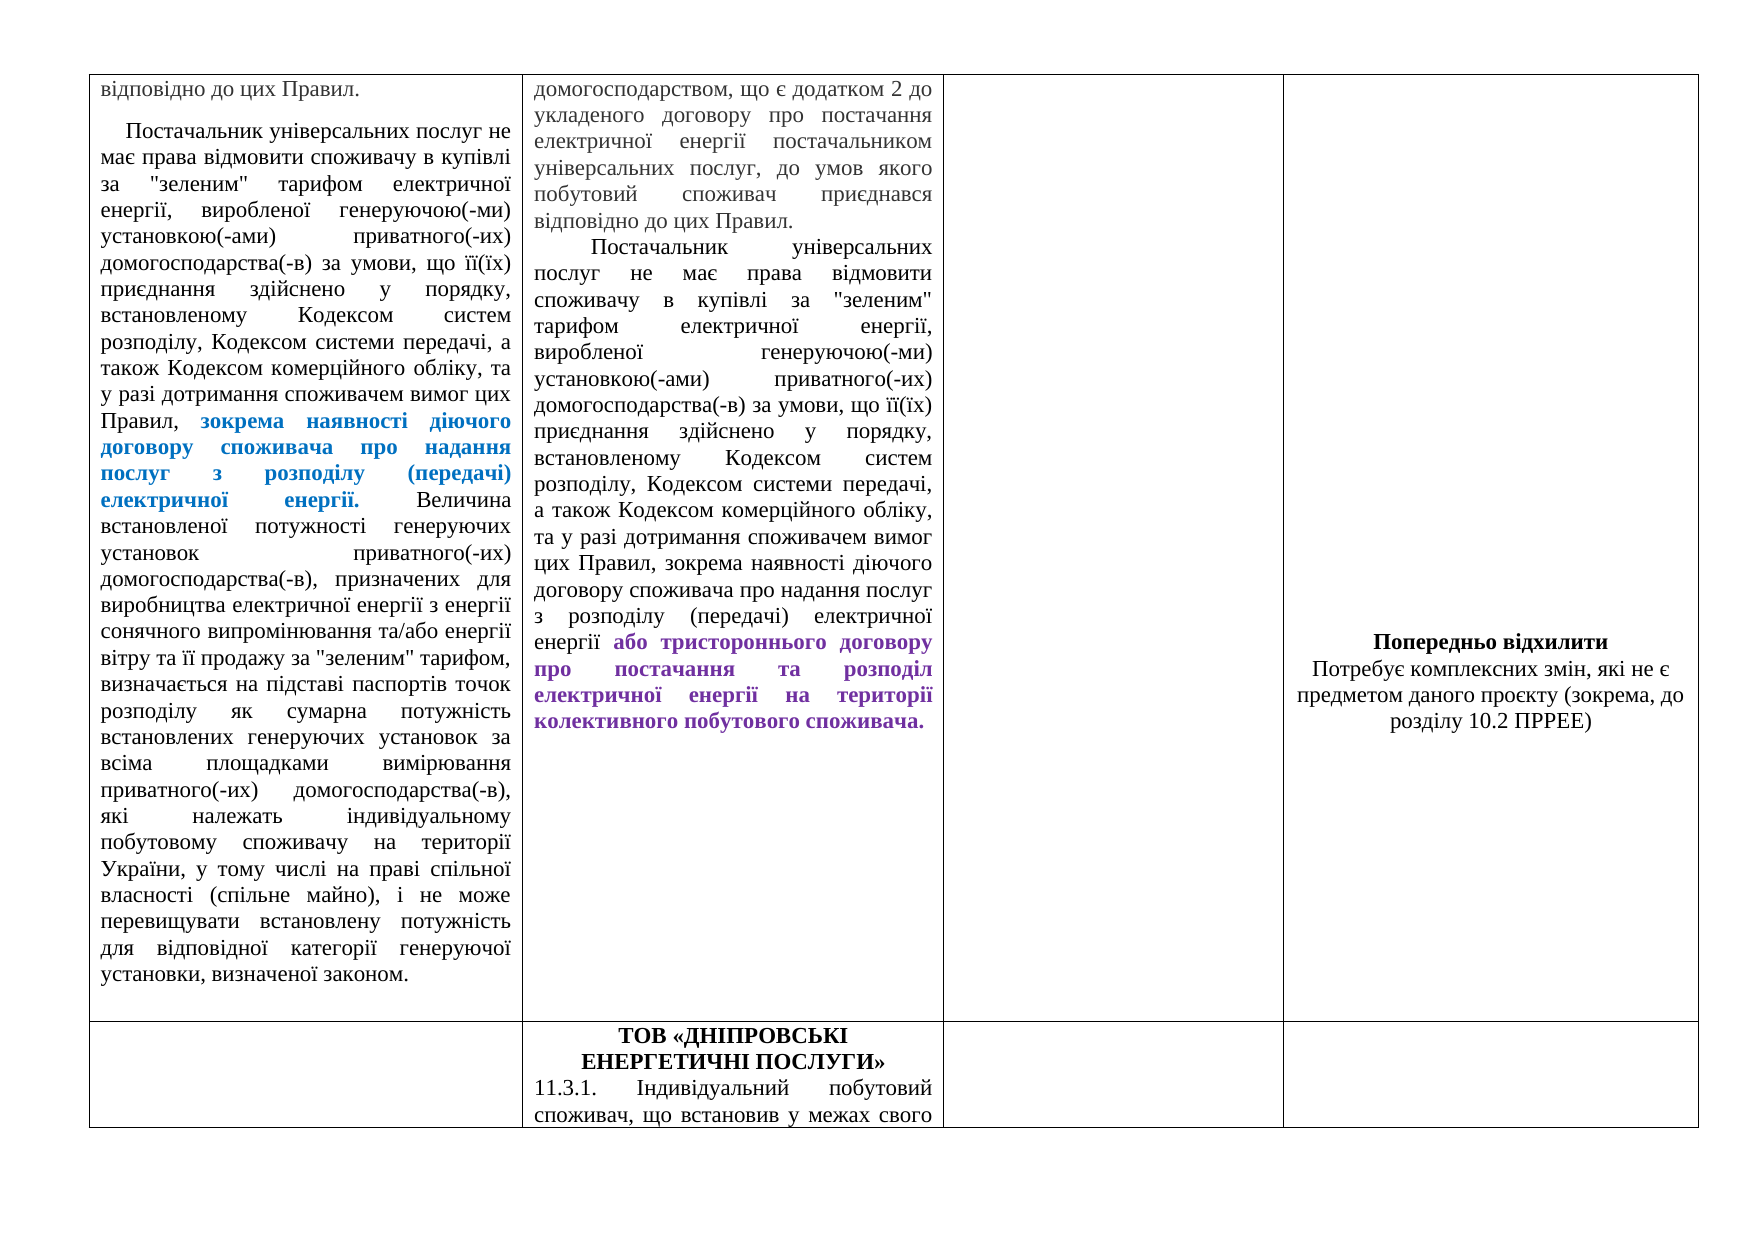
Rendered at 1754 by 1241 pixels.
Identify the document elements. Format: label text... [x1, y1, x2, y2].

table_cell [1284, 75, 1698, 1021]
table_cell [944, 75, 1283, 1021]
table_cell [90, 1022, 522, 1127]
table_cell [523, 1022, 943, 1127]
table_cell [944, 1022, 1283, 1127]
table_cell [1284, 1022, 1698, 1127]
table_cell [523, 75, 943, 1021]
